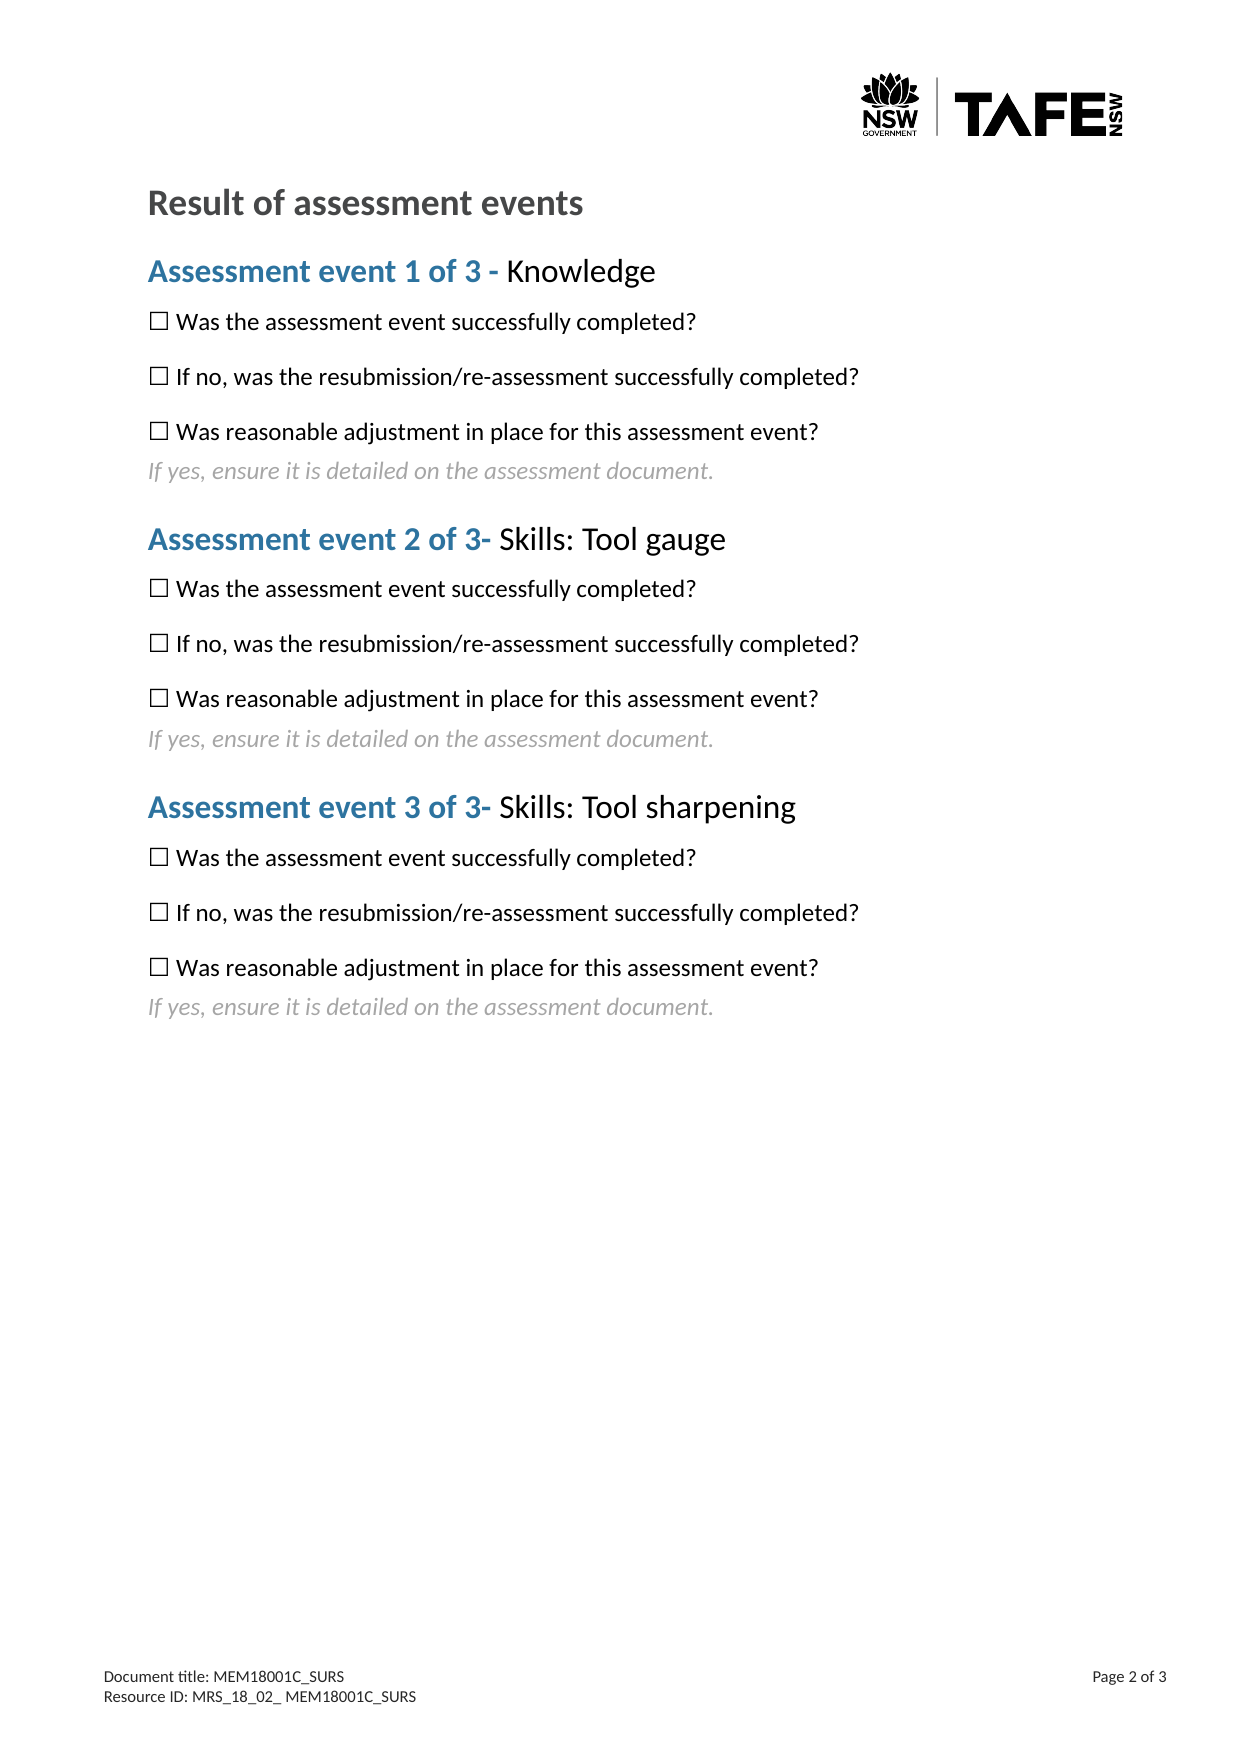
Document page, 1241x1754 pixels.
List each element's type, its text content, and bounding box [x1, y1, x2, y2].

subtitle Assessment event 3 of 3- Skills: Tool sharpening [148, 786, 1092, 827]
subtitle Assessment event 2 of 3- Skills: Tool gauge [148, 518, 1092, 559]
text Was the assessment event successfully completed? [148, 571, 1092, 605]
text Was reasonable adjustment in place for this assessment event? If yes, ensure it is detailed on the assessment document. [148, 681, 1092, 753]
text If no, was the resubmission/re-assessment successfully completed? [148, 894, 1092, 928]
subtitle Result of assessment events [148, 179, 1092, 225]
text If no, was the resubmission/re-assessment successfully completed? [148, 358, 1092, 392]
text Was reasonable adjustment in place for this assessment event? If yes, ensure it is detailed on the assessment document. [148, 949, 1092, 1021]
text Was reasonable adjustment in place for this assessment event? If yes, ensure it is detailed on the assessment document. [148, 413, 1092, 485]
text Was the assessment event successfully completed? [148, 839, 1092, 873]
picture [861, 71, 1123, 137]
text Was the assessment event successfully completed? [148, 303, 1092, 337]
subtitle Assessment event 1 of 3 - Knowledge [148, 250, 1092, 291]
text If no, was the resubmission/re-assessment successfully completed? [148, 626, 1092, 660]
